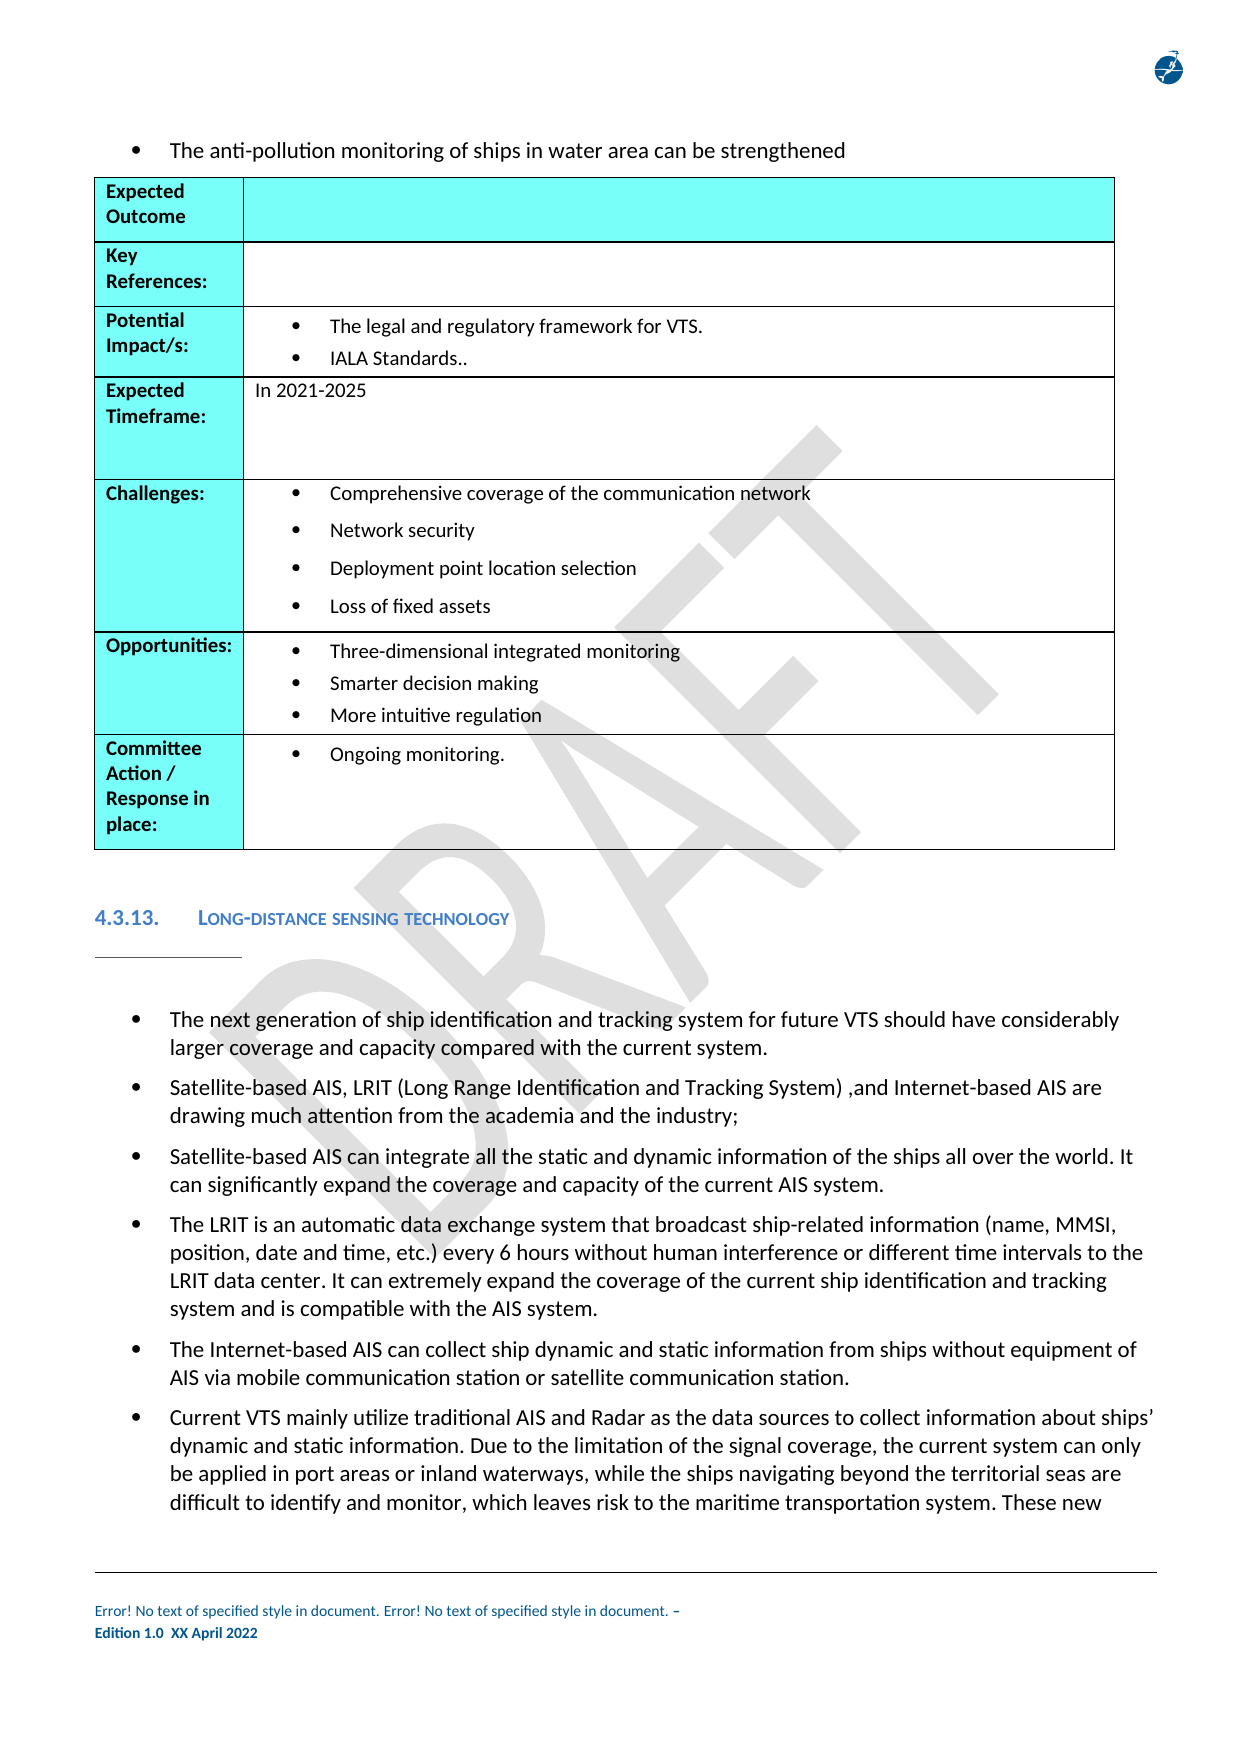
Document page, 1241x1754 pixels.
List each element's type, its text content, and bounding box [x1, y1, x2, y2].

table_cell Comprehensive coverage of the communication network Network security Deployment point location selection Loss of fixed assets [244, 480, 1114, 631]
table_cell In 2021-2025 [244, 378, 1114, 479]
list Satellite-based AIS can integrate all the static and dynamic information of the ships all over the world. It can significantly expand the coverage and capacity of the current AIS system. [132, 1142, 1157, 1198]
subtitle Long-distance sensing technology [94, 903, 1157, 931]
table_cell Ongoing monitoring. [244, 735, 1114, 849]
table_cell [244, 243, 1114, 306]
table_header [244, 178, 1114, 241]
list The anti-pollution monitoring of ships in water area can be strengthened [132, 136, 1157, 164]
table_cell Expected Timeframe: [95, 378, 243, 479]
table_cell Key References: [95, 243, 243, 306]
table_header Expected Outcome [95, 178, 243, 241]
table_cell Three-dimensional integrated monitoring Smarter decision making More intuitive regulation [244, 633, 1114, 734]
picture [1123, 0, 1241, 119]
table_cell Opportunities: [95, 633, 243, 734]
list The LRIT is an automatic data exchange system that broadcast ship-related information (name, MMSI, position, date and time, etc.) every 6 hours without human interference or different time intervals to the LRIT data center. It can extremely expand the coverage of the current ship identification and tracking system and is compatible with the AIS system. [132, 1210, 1157, 1322]
table_cell Potential Impact/s: [95, 307, 243, 376]
list Satellite-based AIS, LRIT (Long Range Identification and Tracking System) ,and Internet-based AIS are drawing much attention from the academia and the industry; [132, 1073, 1157, 1129]
list The Internet-based AIS can collect ship dynamic and static information from ships without equipment of AIS via mobile communication station or satellite communication station. [132, 1335, 1157, 1391]
list The next generation of ship identification and tracking system for future VTS should have considerably larger coverage and capacity compared with the current system. [132, 1005, 1157, 1061]
table_cell Committee Action / Response in place: [95, 735, 243, 849]
table_cell Challenges: [95, 480, 243, 631]
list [132, 1403, 1157, 1516]
table_cell The legal and regulatory framework for VTS. IALA Standards.. [244, 307, 1114, 376]
